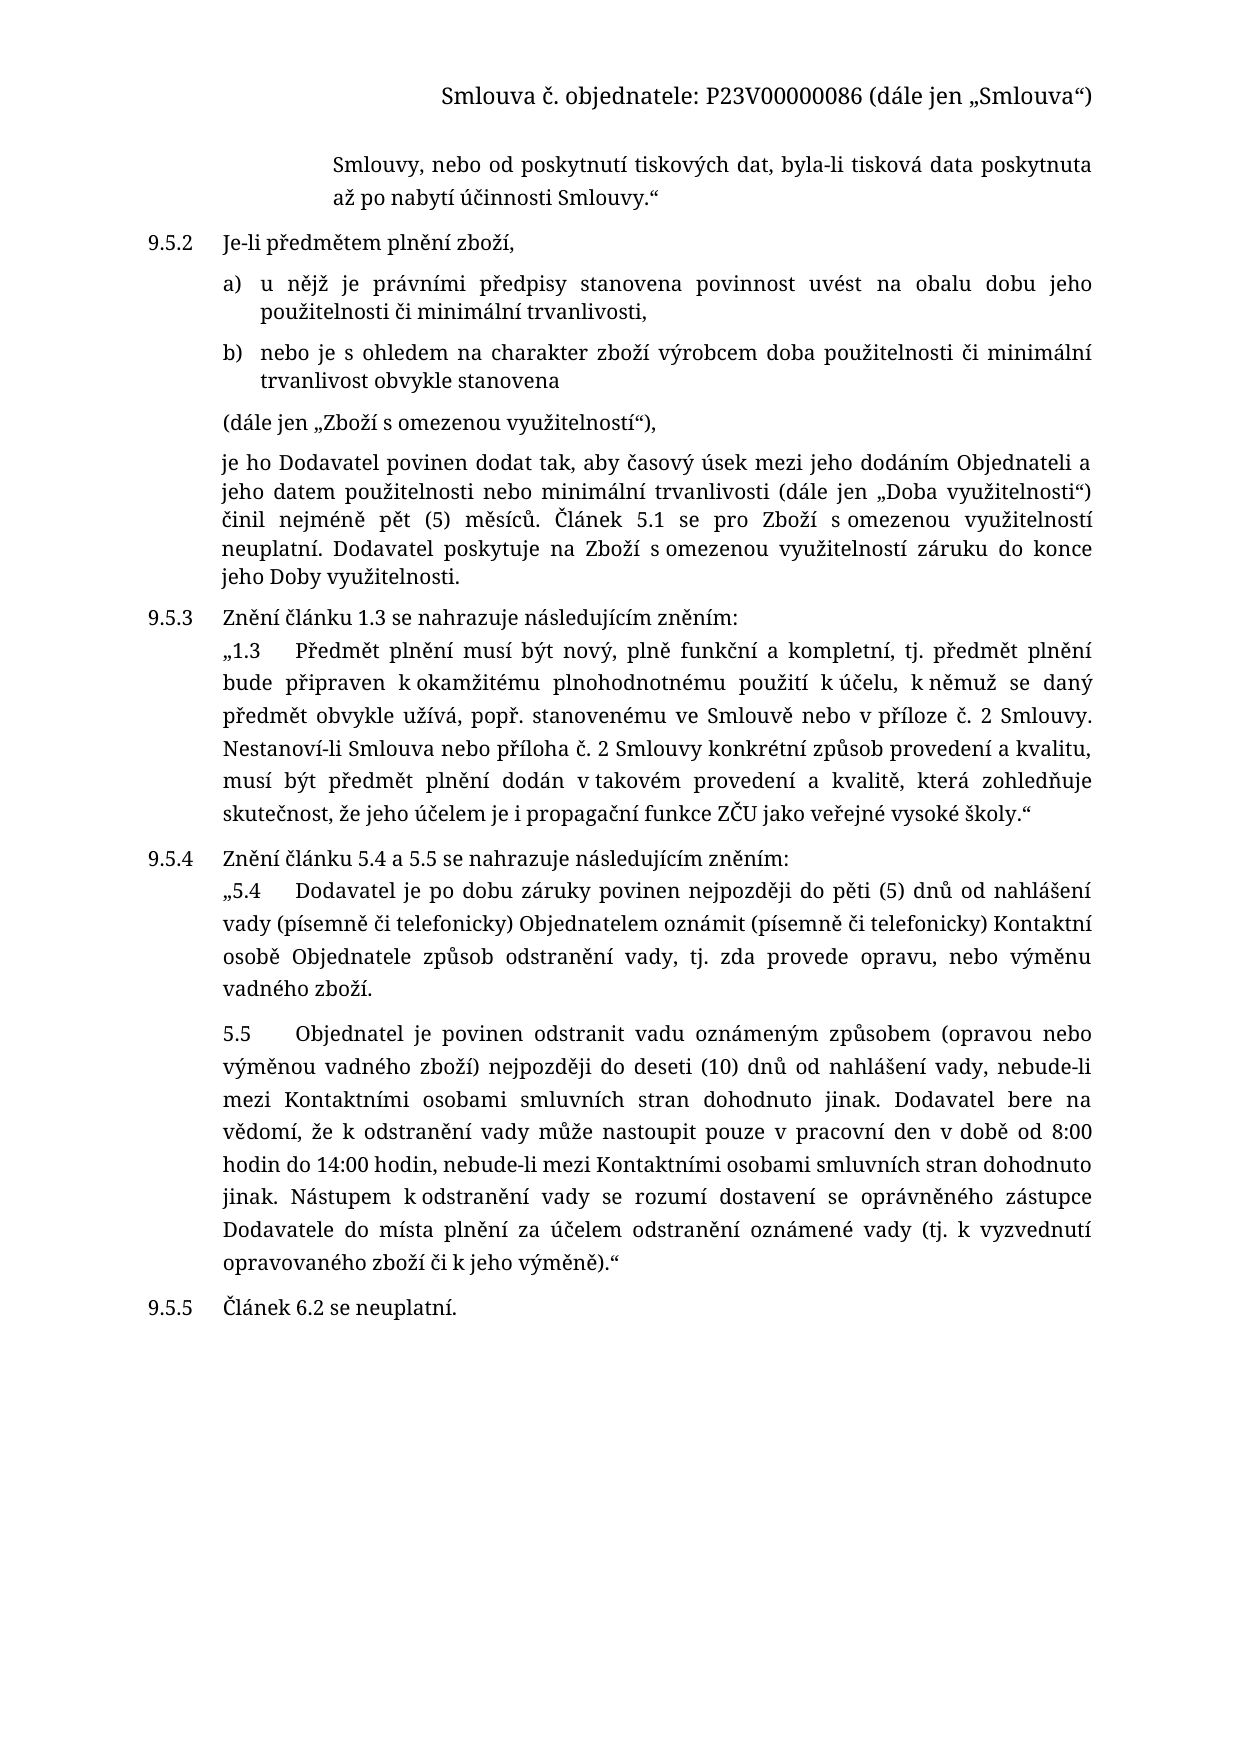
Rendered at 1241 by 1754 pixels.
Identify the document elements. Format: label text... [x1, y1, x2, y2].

list Znění článku 5.4 a 5.5 se nahrazuje následujícím zněním: [148, 844, 1093, 872]
list Je-li předmětem plnění zboží, [148, 228, 1093, 256]
list Znění článku 1.3 se nahrazuje následujícím zněním: [148, 603, 1093, 632]
list „5.4 Dodavatel je po dobu záruky povinen nejpozději do pěti (5) dnů od nahlášení vady (písemně či telefonicky) Objednatelem oznámit (písemně či telefonicky) Kontaktní osobě Objednatele způsob odstranění vady, tj. zda provede opravu, nebo výměnu vadného zboží. [223, 877, 1093, 1003]
list nebo je s ohledem na charakter zboží výrobcem doba použitelnosti či minimální trvanlivost obvykle stanovena [223, 338, 1093, 395]
text (dále jen „Zboží s omezenou využitelností“), [223, 408, 1093, 436]
list u nějž je právními předpisy stanovena povinnost uvést na obalu dobu jeho použitelnosti či minimální trvanlivosti, [223, 269, 1093, 326]
text je ho Dodavatel povinen dodat tak, aby časový úsek mezi jeho dodáním Objednateli a jeho datem použitelnosti nebo minimální trvanlivosti (dále jen „Doba využitelnosti“) činil nejméně pět (5) měsíců. Článek 5.1 se pro Zboží s omezenou využitelností neuplatní. Dodavatel poskytuje na Zboží s omezenou využitelností záruku do konce jeho Doby využitelnosti. [221, 448, 1093, 591]
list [295, 150, 1093, 211]
list 5.5 Objednatel je povinen odstranit vadu oznámeným způsobem (opravou nebo výměnou vadného zboží) nejpozději do deseti (10) dnů od nahlášení vady, nebude-li mezi Kontaktními osobami smluvních stran dohodnuto jinak. Dodavatel bere na vědomí, že k odstranění vady může nastoupit pouze v pracovní den v době od 8:00 hodin do 14:00 hodin, nebude-li mezi Kontaktními osobami smluvních stran dohodnuto jinak. Nástupem k odstranění vady se rozumí dostavení se oprávněného zástupce Dodavatele do místa plnění za účelem odstranění oznámené vady (tj. k vyzvednutí opravovaného zboží či k jeho výměně).“ [223, 1019, 1093, 1276]
list „1.3 Předmět plnění musí být nový, plně funkční a kompletní, tj. předmět plnění bude připraven k okamžitému plnohodnotnému použití k účelu, k němuž se daný předmět obvykle užívá, popř. stanovenému ve Smlouvě nebo v příloze č. 2 Smlouvy. Nestanoví-li Smlouva nebo příloha č. 2 Smlouvy konkrétní způsob provedení a kvalitu, musí být předmět plnění dodán v takovém provedení a kvalitě, která zohledňuje skutečnost, že jeho účelem je i propagační funkce ZČU jako veřejné vysoké školy.“ [223, 636, 1093, 827]
list Článek 6.2 se neuplatní. [148, 1293, 1093, 1321]
